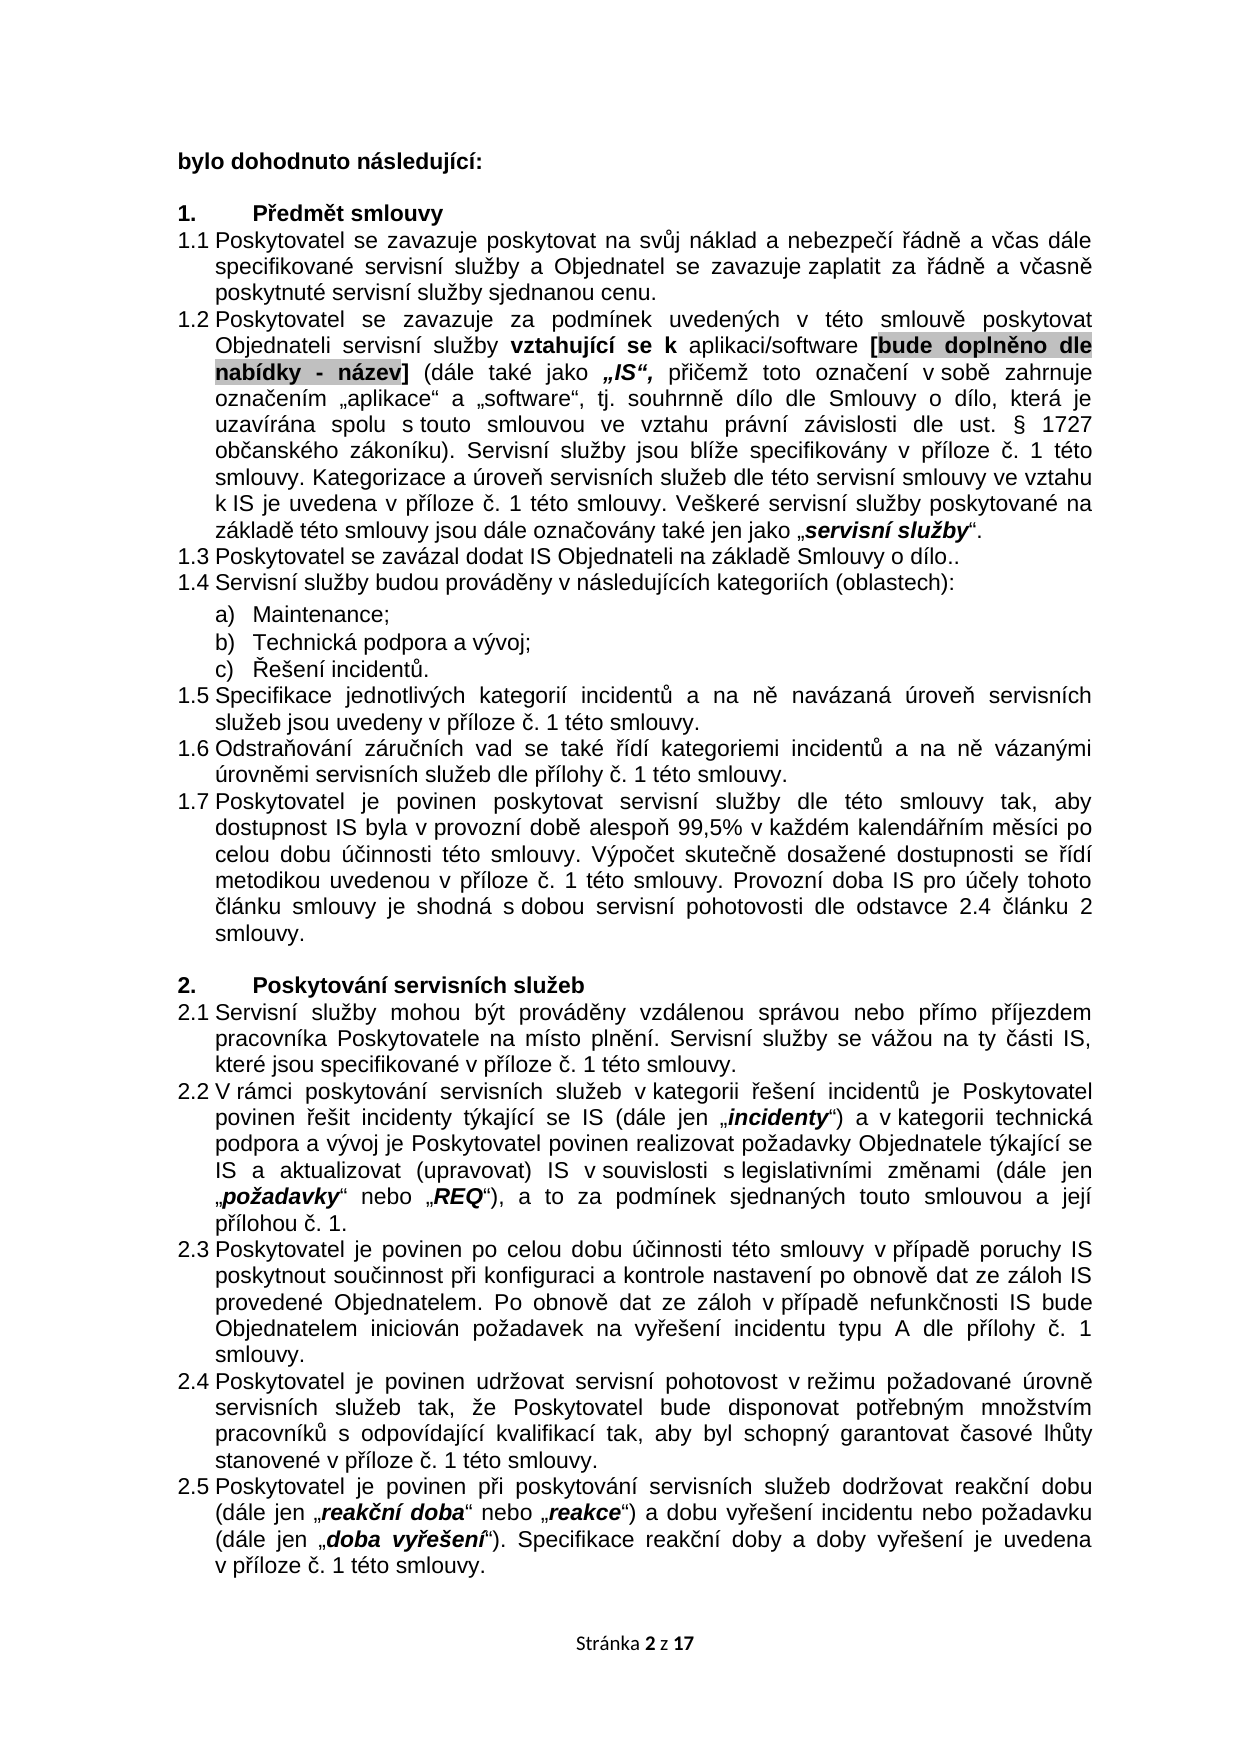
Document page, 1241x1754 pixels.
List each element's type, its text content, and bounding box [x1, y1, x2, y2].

list Poskytovatel je povinen udržovat servisní pohotovost v režimu požadované úrovně servisních služeb tak, že Poskytovatel bude disponovat potřebným množstvím pracovníků s odpovídající kvalifikací tak, aby byl schopný garantovat časové lhůty stanovené v příloze č. 1 této smlouvy. [177, 1368, 1093, 1473]
list Poskytovatel se zavazuje poskytovat na svůj náklad a nebezpečí řádně a včas dále specifikované servisní služby a Objednatel se zavazuje zaplatit za řádně a včasně poskytnuté servisní služby sjednanou cenu. [177, 227, 1093, 306]
list Poskytování servisních služeb [177, 972, 1093, 999]
list Řešení incidentů. [215, 656, 1093, 682]
list V rámci poskytování servisních služeb v kategorii řešení incidentů je Poskytovatel povinen řešit incidenty týkající se IS (dále jen „incidenty“) a v kategorii technická podpora a vývoj je Poskytovatel povinen realizovat požadavky Objednatele týkající se IS a aktualizovat (upravovat) IS v souvislosti s legislativními změnami (dále jen „požadavky“ nebo „REQ“), a to za podmínek sjednaných touto smlouvou a její přílohou č. 1. [177, 1078, 1093, 1236]
list Odstraňování záručních vad se také řídí kategoriemi incidentů a na ně vázanými úrovněmi servisních služeb dle přílohy č. 1 této smlouvy. [177, 735, 1093, 788]
list Poskytovatel je povinen po celou dobu účinnosti této smlouvy v případě poruchy IS poskytnout součinnost při konfiguraci a kontrole nastavení po obnově dat ze záloh IS provedené Objednatelem. Po obnově dat ze záloh v případě nefunkčnosti IS bude Objednatelem iniciován požadavek na vyřešení incidentu typu A dle přílohy č. 1 smlouvy. [177, 1236, 1093, 1368]
list Předmět smlouvy [177, 200, 1093, 227]
list Technická podpora a vývoj; [215, 628, 1093, 656]
text bylo dohodnuto následující: [177, 148, 1093, 174]
list Servisní služby budou prováděny v následujících kategoriích (oblastech): [177, 569, 1093, 596]
list Poskytovatel je povinen poskytovat servisní služby dle této smlouvy tak, aby dostupnost IS byla v provozní době alespoň 99,5% v každém kalendářním měsíci po celou dobu účinnosti této smlouvy. Výpočet skutečně dosažené dostupnosti se řídí metodikou uvedenou v příloze č. 1 této smlouvy. Provozní doba IS pro účely tohoto článku smlouvy je shodná s dobou servisní pohotovosti dle odstavce 2.4 článku 2 smlouvy. [177, 788, 1093, 946]
list Maintenance; [215, 596, 1093, 628]
list Servisní služby mohou být prováděny vzdálenou správou nebo přímo příjezdem pracovníka Poskytovatele na místo plnění. Servisní služby se vážou na ty části IS, které jsou specifikované v příloze č. 1 této smlouvy. [177, 999, 1093, 1078]
list Poskytovatel je povinen při poskytování servisních služeb dodržovat reakční dobu (dále jen „reakční doba“ nebo „reakce“) a dobu vyřešení incidentu nebo požadavku (dále jen „doba vyřešení“). Specifikace reakční doby a doby vyřešení je uvedena v příloze č. 1 této smlouvy. [177, 1473, 1093, 1578]
list Poskytovatel se zavázal dodat IS Objednateli na základě Smlouvy o dílo.. [177, 543, 1093, 569]
list Specifikace jednotlivých kategorií incidentů a na ně navázaná úroveň servisních služeb jsou uvedeny v příloze č. 1 této smlouvy. [177, 682, 1093, 735]
list Poskytovatel se zavazuje za podmínek uvedených v této smlouvě poskytovat Objednateli servisní služby vztahující se k aplikaci/software [bude doplněno dle nabídky - název] (dále také jako „IS“, přičemž toto označení v sobě zahrnuje označením „aplikace“ a „software“, tj. souhrnně dílo dle Smlouvy o dílo, která je uzavírána spolu s touto smlouvou ve vztahu právní závislosti dle ust. § 1727 občanského zákoníku). Servisní služby jsou blíže specifikovány v příloze č. 1 této smlouvy. Kategorizace a úroveň servisních služeb dle této servisní smlouvy ve vztahu k IS je uvedena v příloze č. 1 této smlouvy. Veškeré servisní služby poskytované na základě této smlouvy jsou dále označovány také jen jako „servisní služby“. [177, 306, 1093, 543]
